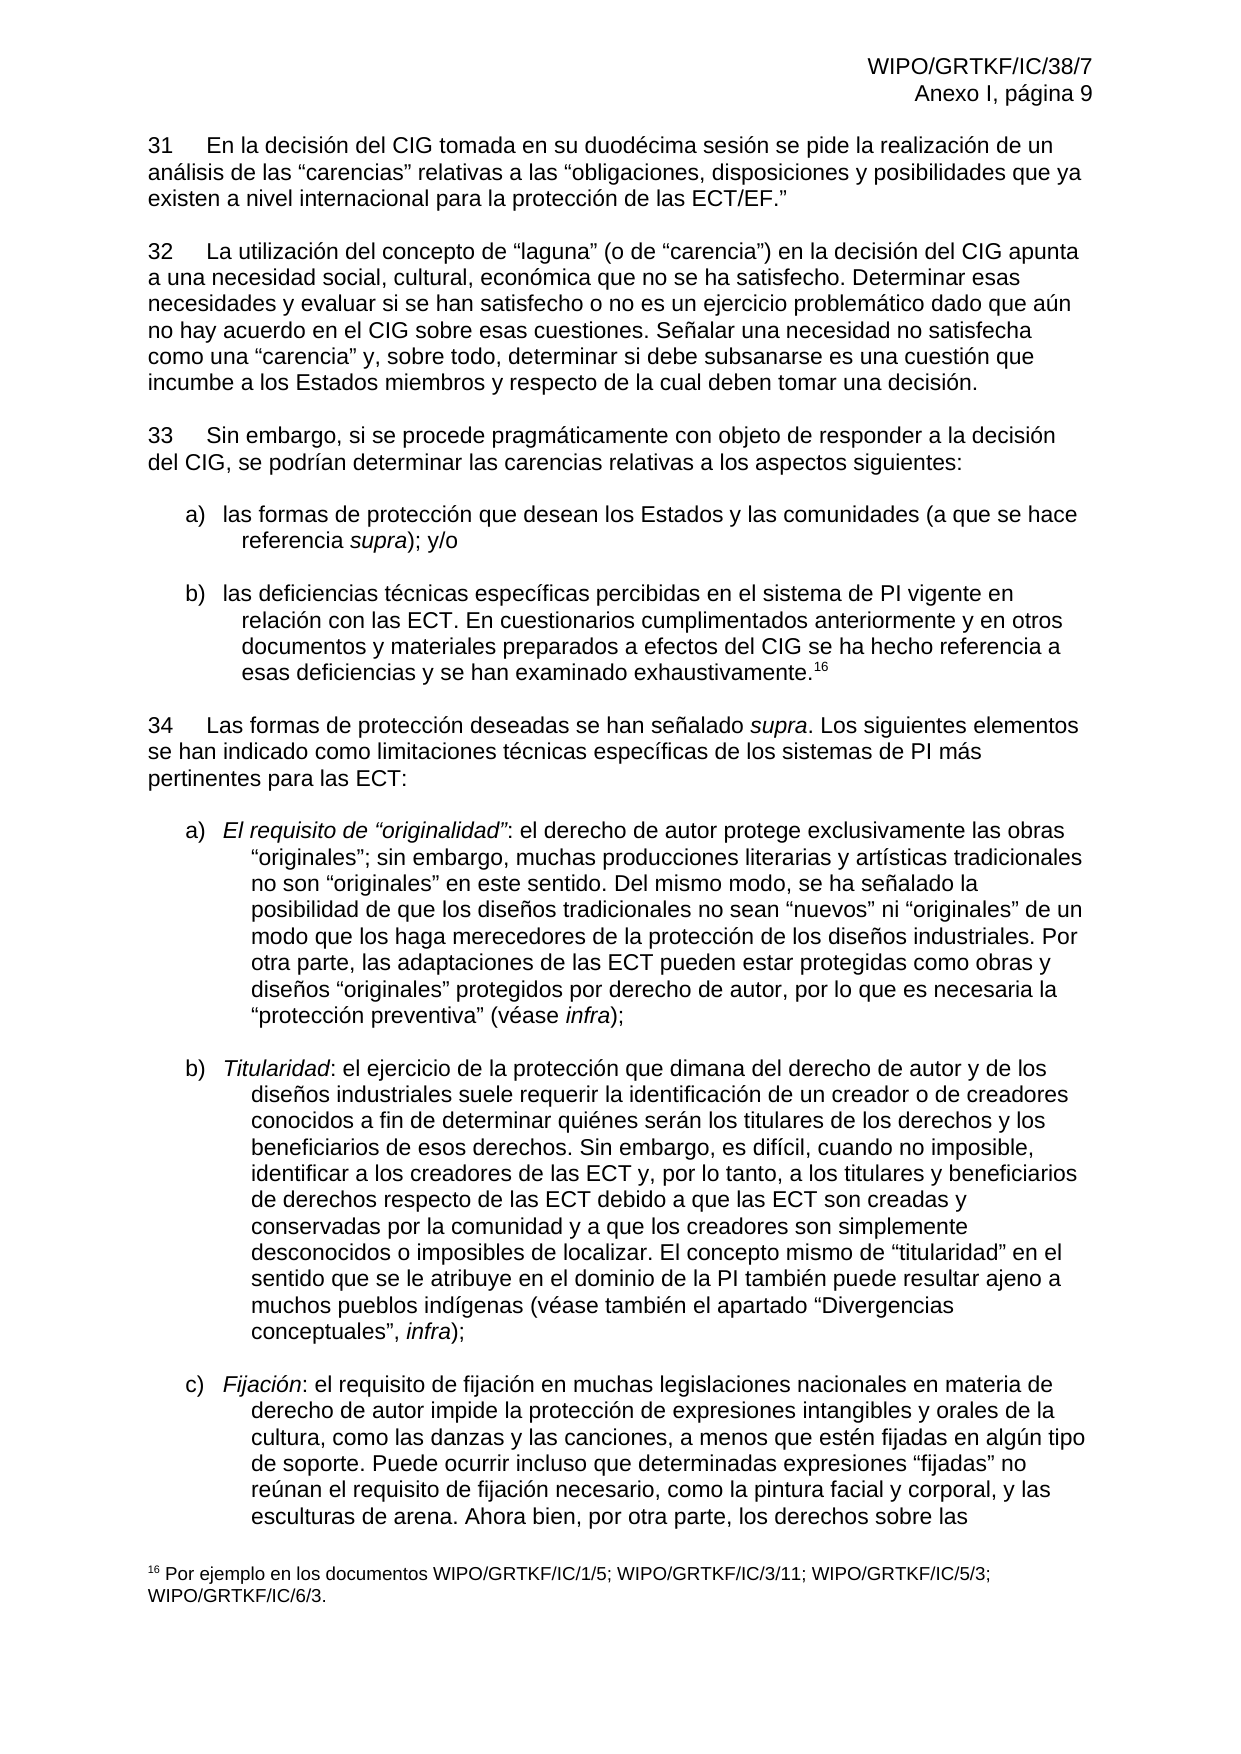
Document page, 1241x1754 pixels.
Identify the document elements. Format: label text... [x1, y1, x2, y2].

text Sin embargo, si se procede pragmáticamente con objeto de responder a la decisión del CIG, se podrían determinar las carencias relativas a los aspectos siguientes: [148, 422, 1092, 501]
list las deficiencias técnicas específicas percibidas en el sistema de PI vigente en relación con las ECT. En cuestionarios cumplimentados anteriormente y en otros documentos y materiales preparados a efectos del CIG se ha hecho referencia a esas deficiencias y se han examinado exhaustivamente. [185, 580, 1092, 686]
list las formas de protección que desean los Estados y las comunidades (a que se hace referencia supra); y/o [185, 501, 1092, 580]
text La utilización del concepto de “laguna” (o de “carencia”) en la decisión del CIG apunta a una necesidad social, cultural, económica que no se ha satisfecho. Determinar esas necesidades y evaluar si se han satisfecho o no es un ejercicio problemático dado que aún no hay acuerdo en el CIG sobre esas cuestiones. Señalar una necesidad no satisfecha como una “carencia” y, sobre todo, determinar si debe subsanarse es una cuestión que incumbe a los Estados miembros y respecto de la cual deben tomar una decisión. [148, 238, 1092, 396]
text En la decisión del CIG tomada en su duodécima sesión se pide la realización de un análisis de las “carencias” relativas a las “obligaciones, disposiciones y posibilidades que ya existen a nivel internacional para la protección de las ECT/EF.” [148, 132, 1092, 211]
list El requisito de “originalidad”: el derecho de autor protege exclusivamente las obras “originales”; sin embargo, muchas producciones literarias y artísticas tradicionales no son “originales” en este sentido. Del mismo modo, se ha señalado la posibilidad de que los diseños tradicionales no sean “nuevos” ni “originales” de un modo que los haga merecedores de la protección de los diseños industriales. Por otra parte, las adaptaciones de las ECT pueden estar protegidas como obras y diseños “originales” protegidos por derecho de autor, por lo que es necesaria la “protección preventiva” (véase infra); [185, 817, 1092, 1028]
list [185, 1371, 1092, 1529]
text Las formas de protección deseadas se han señalado supra. Los siguientes elementos se han indicado como limitaciones técnicas específicas de los sistemas de PI más pertinentes para las ECT: [148, 712, 1092, 791]
list Titularidad: el ejercicio de la protección que dimana del derecho de autor y de los diseños industriales suele requerir la identificación de un creador o de creadores conocidos a fin de determinar quiénes serán los titulares de los derechos y los beneficiarios de esos derechos. Sin embargo, es difícil, cuando no imposible, identificar a los creadores de las ECT y, por lo tanto, a los titulares y beneficiarios de derechos respecto de las ECT debido a que las ECT son creadas y conservadas por la comunidad y a que los creadores son simplemente desconocidos o imposibles de localizar. El concepto mismo de “titularidad” en el sentido que se le atribuye en el dominio de la PI también puede resultar ajeno a muchos pueblos indígenas (véase también el apartado “Divergencias conceptuales”, infra); [185, 1054, 1092, 1344]
